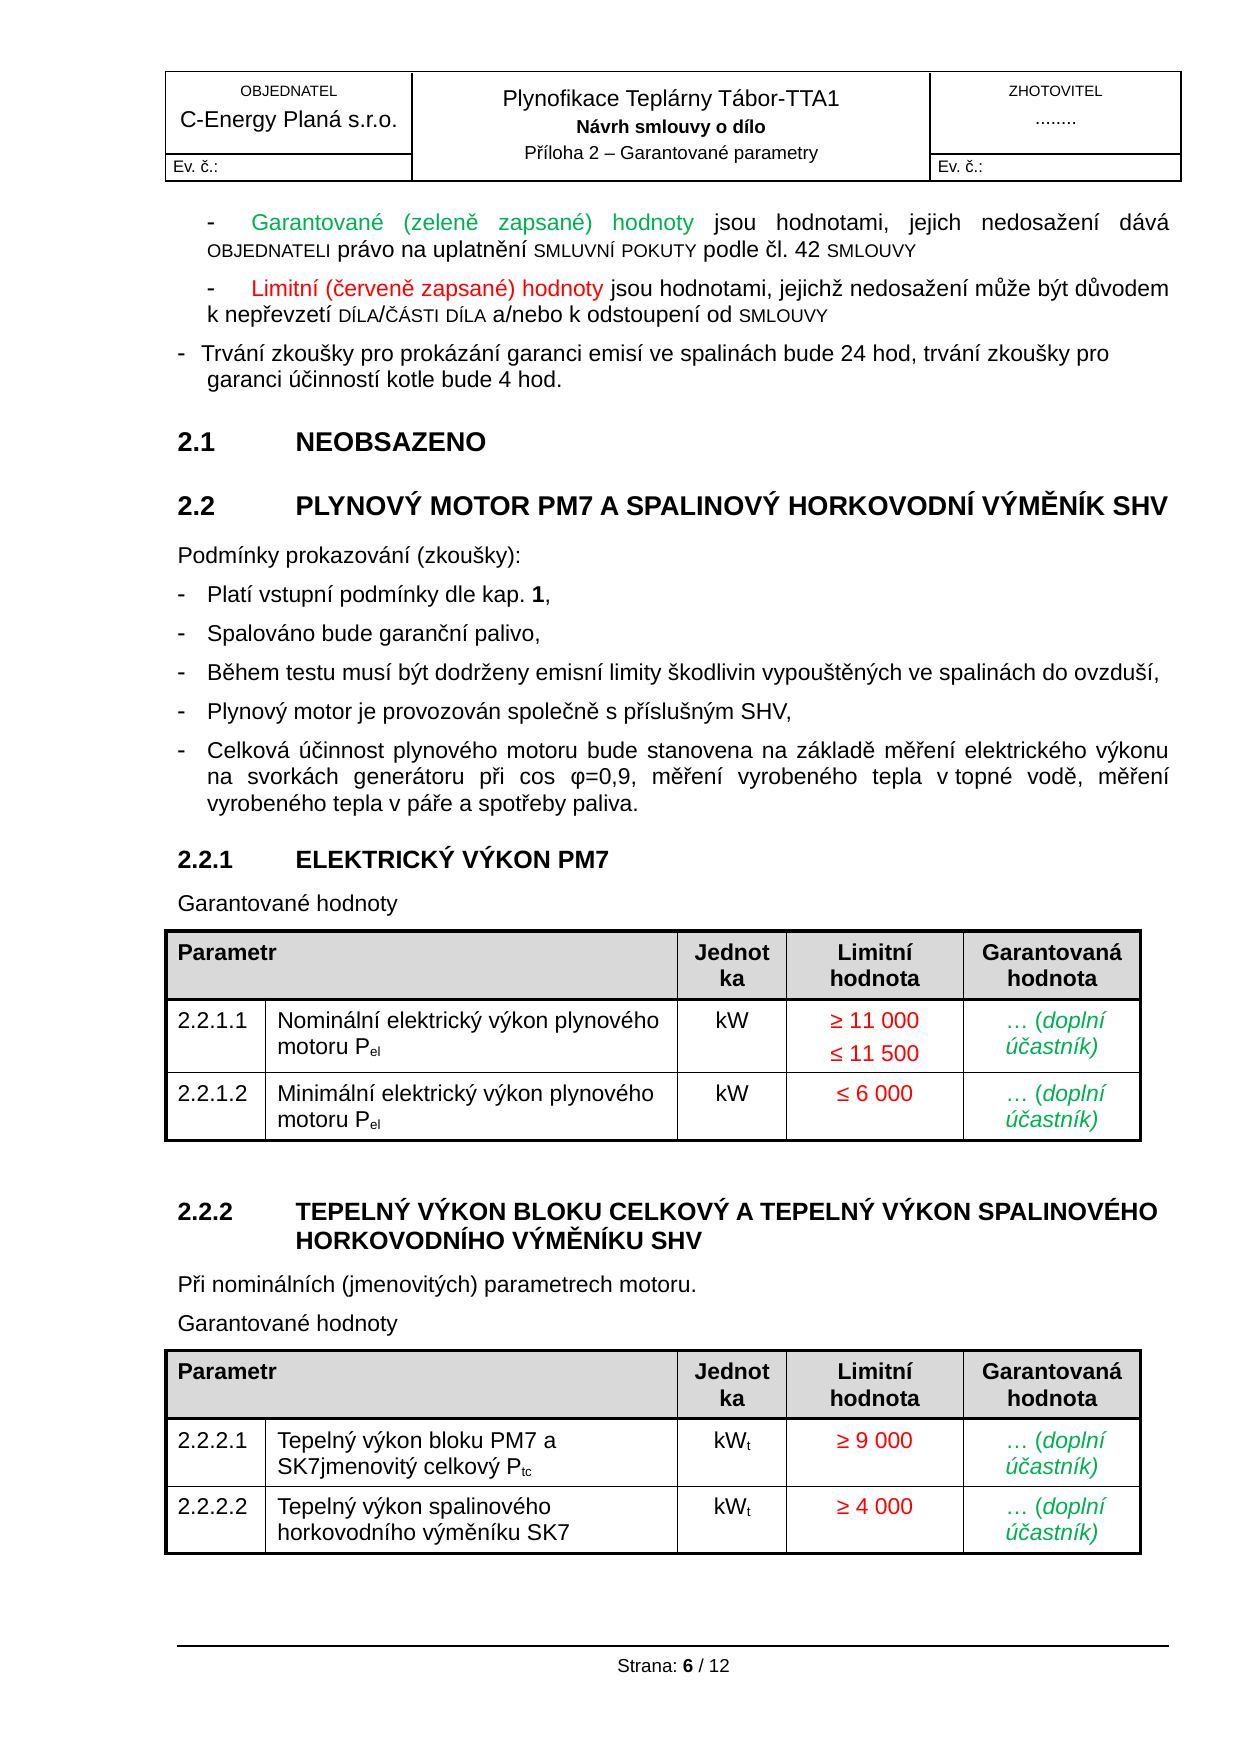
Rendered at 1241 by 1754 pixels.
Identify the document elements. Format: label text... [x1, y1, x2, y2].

table_cell kW [678, 1001, 786, 1072]
table_cell 2.2.2.1 [168, 1420, 265, 1486]
table_header Parametr [168, 1352, 677, 1417]
text Celková účinnost plynového motoru bude stanovena na základě měření elektrického výkonu na svorkách generátoru při cos φ=0,9, měření vyrobeného tepla v topné vodě, měření vyrobeného tepla v páře a spotřeby paliva. [177, 737, 1169, 816]
subtitle Elektrický výkon PM7 [177, 845, 1169, 874]
table_header Garantovaná hodnota [964, 933, 1139, 998]
table_cell ≤ 6 000 [787, 1073, 963, 1138]
table_cell … (doplní účastník) [964, 1420, 1139, 1486]
list  Garantované (zeleně zapsané) hodnoty jsou hodnotami, jejich nedosažení dává objednateli právo na uplatnění smluvní pokuty podle čl. 42 smlouvy [207, 209, 1169, 262]
text Spalováno bude garanční palivo, [177, 620, 1169, 647]
text  Trvání zkoušky pro prokázání garanci emisí ve spalinách bude 24 hod, trvání zkoušky pro garanci účinností kotle bude 4 hod. [177, 340, 1169, 392]
table_cell kW [678, 1073, 786, 1138]
table_cell … (doplní účastník) [964, 1073, 1139, 1138]
table_header Jednotka [678, 933, 786, 998]
table_cell 2.2.2.2 [168, 1487, 265, 1552]
table_cell Minimální elektrický výkon plynového motoru Pel [266, 1073, 677, 1138]
text Během testu musí být dodrženy emisní limity škodlivin vypouštěných ve spalinách do ovzduší, [177, 659, 1169, 685]
table_cell kWt [678, 1420, 786, 1486]
table_header Limitní hodnota [787, 933, 963, 998]
table_cell ≥ 11 000 ≤ 11 500 [787, 1001, 963, 1072]
table_cell Tepelný výkon bloku PM7 a SK7jmenovitý celkový Ptc [266, 1420, 677, 1486]
text Podmínky prokazování (zkoušky): [177, 542, 1169, 569]
table_cell ≥ 4 000 [787, 1487, 963, 1552]
table_cell … (doplní účastník) [964, 1001, 1139, 1072]
table_cell Tepelný výkon spalinového horkovodního výměníku SK7 [266, 1487, 677, 1552]
text Platí vstupní podmínky dle kap. 1, [177, 581, 1169, 608]
text Neobsazeno [177, 426, 1169, 457]
table_header Garantovaná hodnota [964, 1352, 1139, 1417]
table_cell 2.2.1.1 [168, 1001, 265, 1072]
table_cell Nominální elektrický výkon plynového motoru Pel [266, 1001, 677, 1072]
text Garantované hodnoty [177, 890, 1169, 917]
text Při nominálních (jmenovitých) parametrech motoru. [177, 1271, 1169, 1298]
list  Limitní (červeně zapsané) hodnoty jsou hodnotami, jejichž nedosažení může být důvodem k nepřevzetí díla/části díla a/nebo k odstoupení od smlouvy [207, 274, 1169, 327]
table_header Jednotka [678, 1352, 786, 1417]
subtitle Plynový motor PM7 a spalinový horkovodní výměník SHV [177, 490, 1169, 522]
table_cell ≥ 9 000 [787, 1420, 963, 1486]
table_cell 2.2.1.2 [168, 1073, 265, 1138]
table_cell kWt [678, 1487, 786, 1552]
table_header Limitní hodnota [787, 1352, 963, 1417]
subtitle Tepelný výkon bloku celkový a tepelný výkon spalinového horkovodního výměníku SHV [177, 1197, 1169, 1254]
table_header Parametr [168, 933, 677, 998]
text Garantované hodnoty [177, 1310, 1169, 1336]
text Plynový motor je provozován společně s příslušným SHV, [177, 698, 1169, 724]
table_cell … (doplní účastník) [964, 1487, 1139, 1552]
